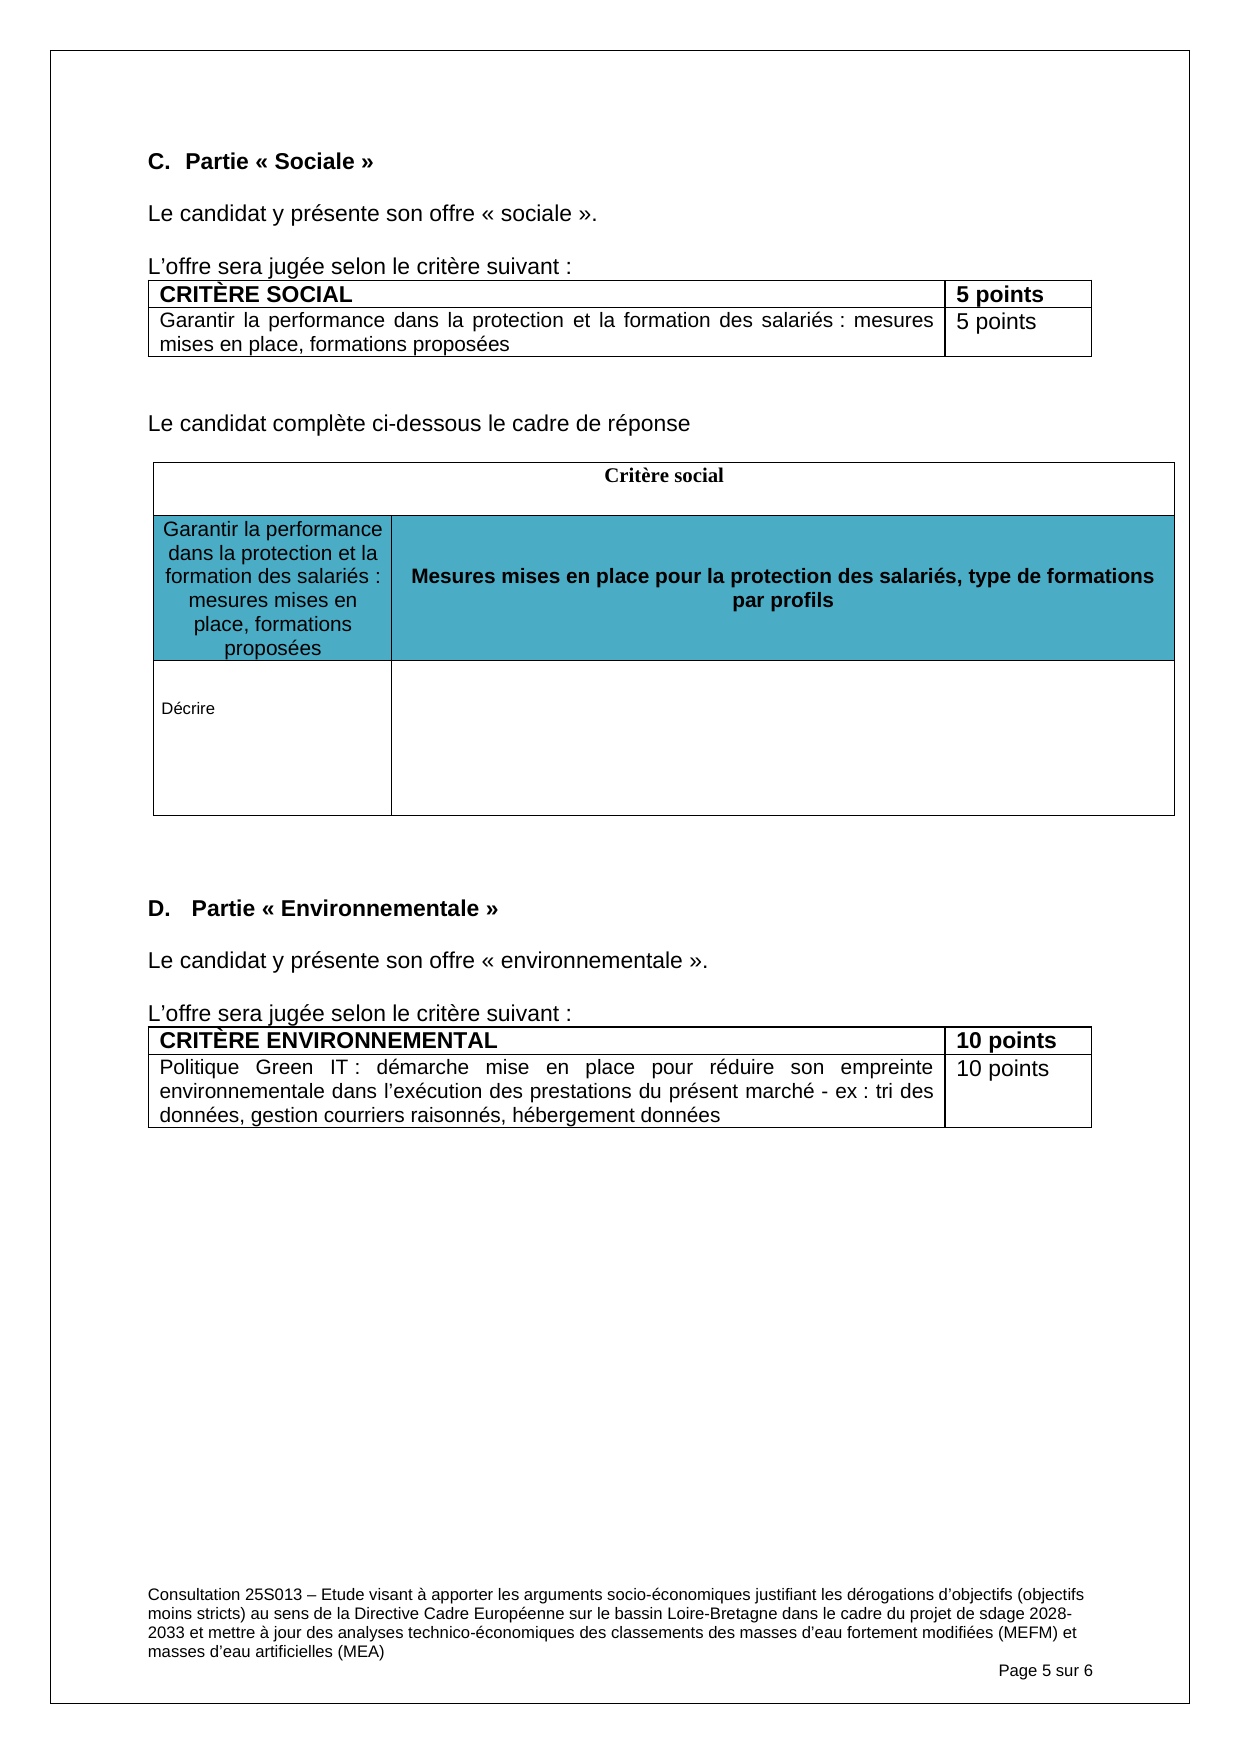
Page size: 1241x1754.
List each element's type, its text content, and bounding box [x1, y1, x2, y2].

table_header Critère social [154, 463, 1174, 515]
list Partie « Environnementale » [148, 895, 1093, 921]
table_header 10 points [946, 1028, 1091, 1054]
table_cell Politique Green IT : démarche mise en place pour réduire son empreinte environnementale dans l’exécution des prestations du présent marché - ex : tri des données, gestion courriers raisonnés, hébergement données [149, 1055, 944, 1127]
text L’offre sera jugée selon le critère suivant : [148, 1000, 1093, 1026]
text Le candidat complète ci-dessous le cadre de réponse [148, 409, 1093, 436]
table_cell 5 points [946, 308, 1091, 356]
text Le candidat y présente son offre « sociale ». [148, 200, 1093, 227]
text Le candidat y présente son offre « environnementale ». [148, 947, 1093, 974]
text L’offre sera jugée selon le critère suivant : [148, 253, 1093, 279]
table_header CRITÈRE SOCIAL [149, 281, 944, 307]
table_cell 10 points [946, 1055, 1091, 1127]
table_cell Garantir la performance dans la protection et la formation des salariés : mesures mises en place, formations proposées [154, 516, 391, 660]
table_header CRITÈRE ENVIRONNEMENTAL [149, 1028, 944, 1054]
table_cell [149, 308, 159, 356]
table_header 5 points [946, 281, 1091, 307]
table_cell [392, 661, 1174, 814]
table_cell Décrire [154, 661, 391, 814]
table_cell Garantir la performance dans la protection et la formation des salariés : mesures mises en place, formations proposées [510, 308, 944, 356]
list Partie « Sociale » [148, 148, 1093, 174]
table_cell Mesures mises en place pour la protection des salariés, type de formations par profils [392, 516, 1174, 660]
